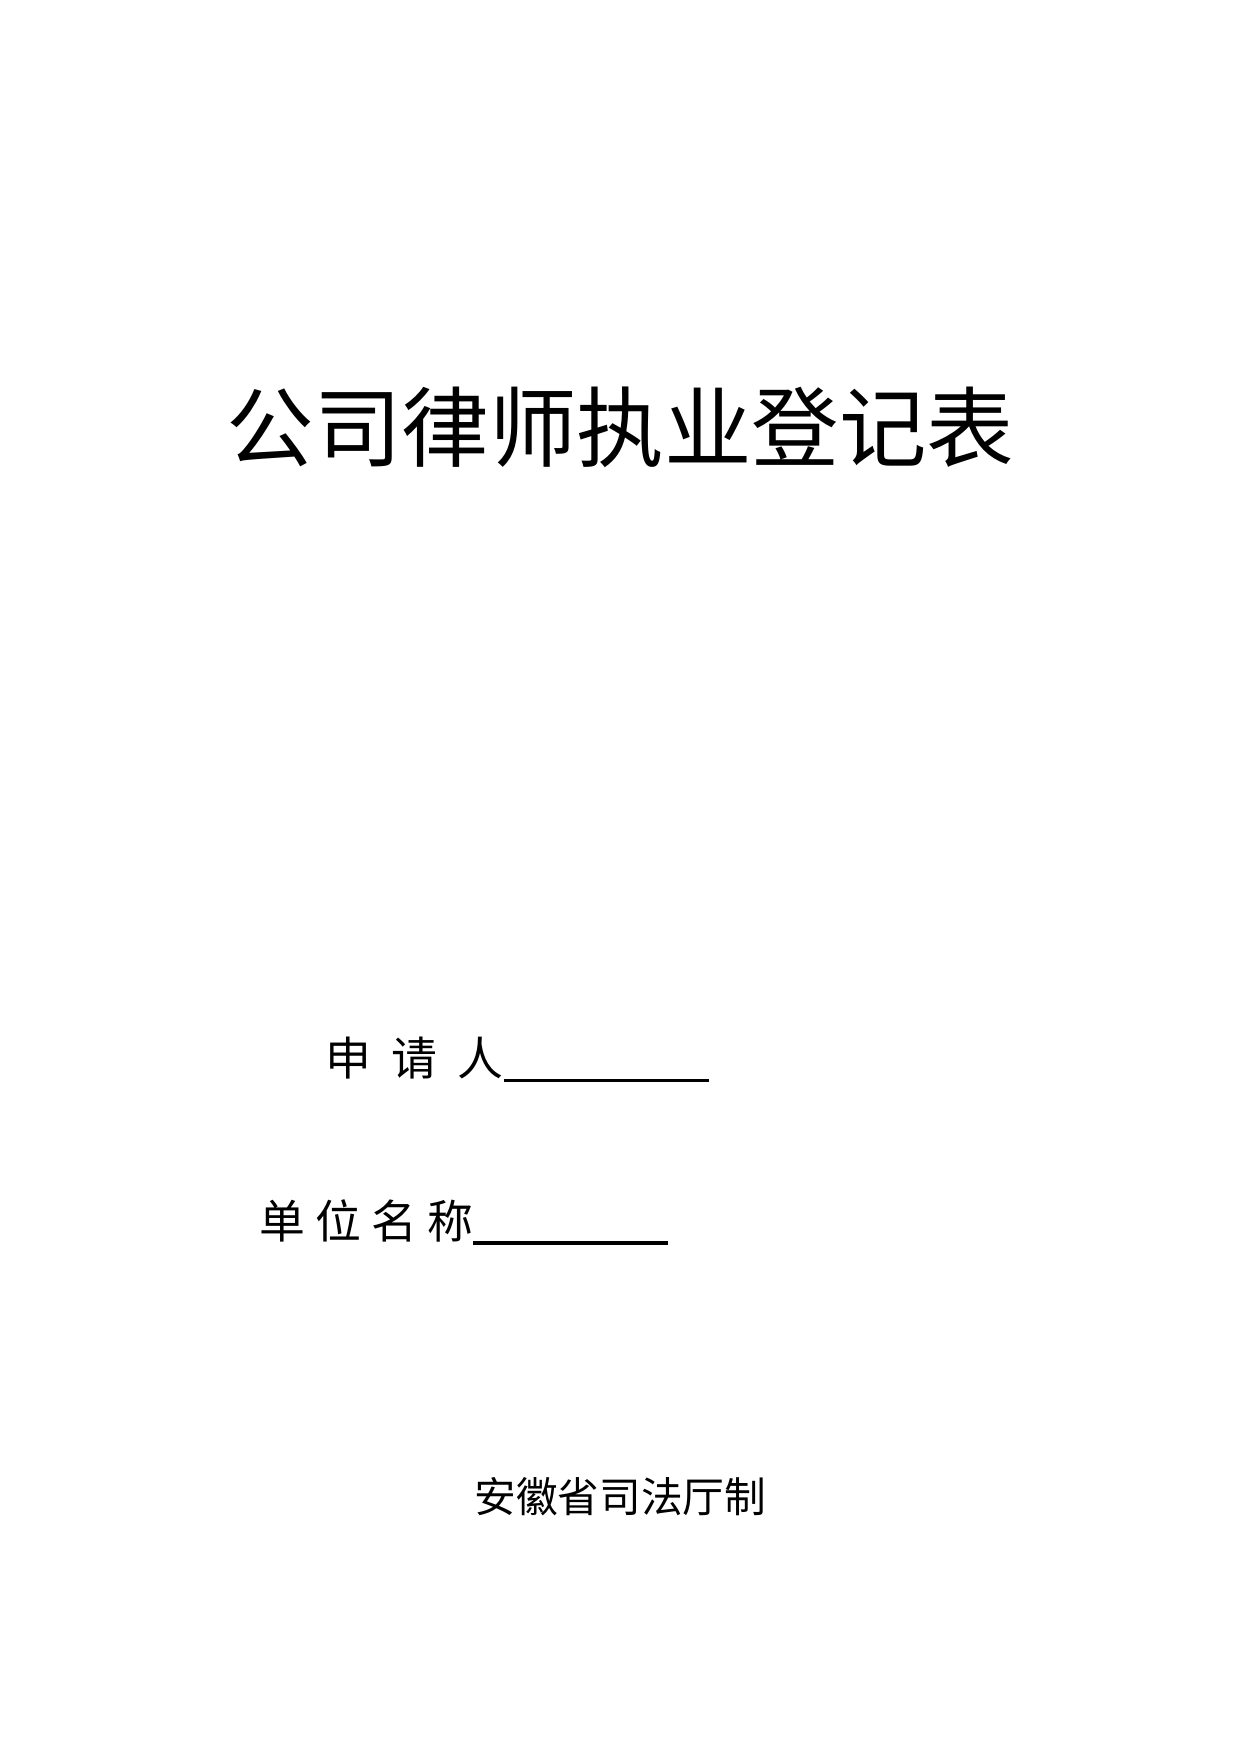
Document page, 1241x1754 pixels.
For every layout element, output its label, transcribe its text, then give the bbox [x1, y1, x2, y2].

text 申 请 人 [187, 1007, 1053, 1104]
text 安徽省司法厅制 [187, 1462, 1053, 1527]
text 单 位 名 称 [187, 1169, 1053, 1267]
text 公司律师执业登记表 [187, 357, 1053, 487]
